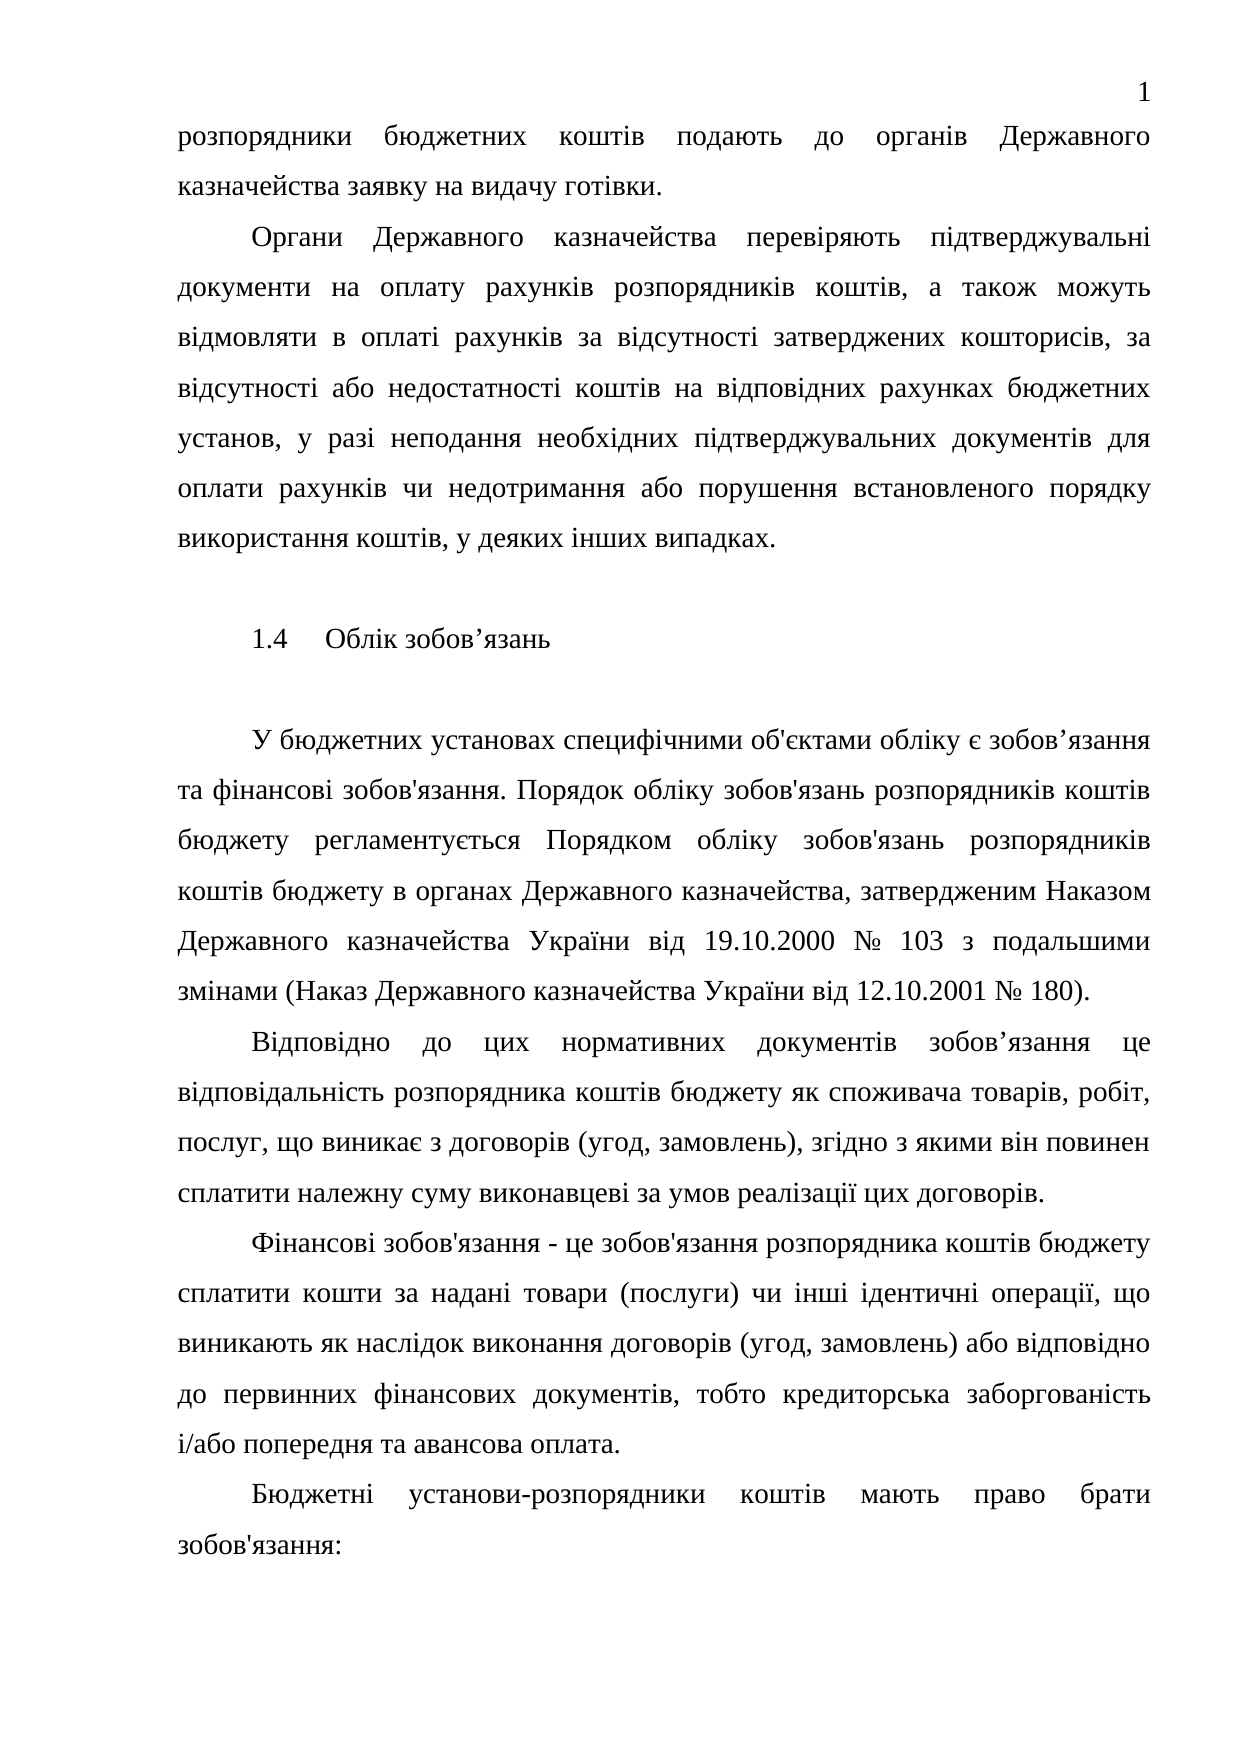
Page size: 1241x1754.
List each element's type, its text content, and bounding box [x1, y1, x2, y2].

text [177, 118, 1152, 202]
text Фінансові зобов'язання - це зобов'язання розпорядника коштів бюджету сплатити кошти за надані товари (послуги) чи інші ідентичні операції, що виникають як наслідок виконання договорів (угод, замовлень) або відповідно до первинних фінансових документів, тобто кредиторська заборгованість і/або попередня та авансова оплата. [177, 1225, 1152, 1460]
text Відповідно до цих нормативних документів зобов’язання це відповідальність розпорядника коштів бюджету як споживача товарів, робіт, послуг, що виникає з договорів (угод, замовлень), згідно з якими він повинен сплатити належну суму виконавцеві за умов реалізації цих договорів. [177, 1024, 1152, 1208]
text Органи Державного казначейства перевіряють підтверджувальні документи на оплату рахунків розпорядників коштів, а також можуть відмовляти в оплаті рахунків за відсутності затверджених кошторисів, за відсутності або недостатності коштів на відповідних рахунках бюджетних установ, у разі неподання необхідних підтверджувальних документів для оплати рахунків чи недотримання або порушення встановленого порядку використання коштів, y деяких інших випадках. [177, 219, 1152, 554]
text У бюджетних установах специфічними об'єктами обліку є зобов’язання та фінансові зобов'язання. Порядок обліку зобов'язань розпорядників коштів бюджету регламентується Порядком обліку зобов'язань розпорядників коштів бюджету в органах Державного казначейства, затвердженим Наказом Державного казначейства України від 19.10.2000 № 103 з подальшими змінами (Наказ Державного казначейства України від 12.10.2001 № 180). [177, 722, 1152, 1007]
text 1.4 Облік зобов’язань [177, 621, 1152, 655]
text Бюджетні установи-розпорядники коштів мають право брати зобов'язання: [177, 1477, 1152, 1560]
